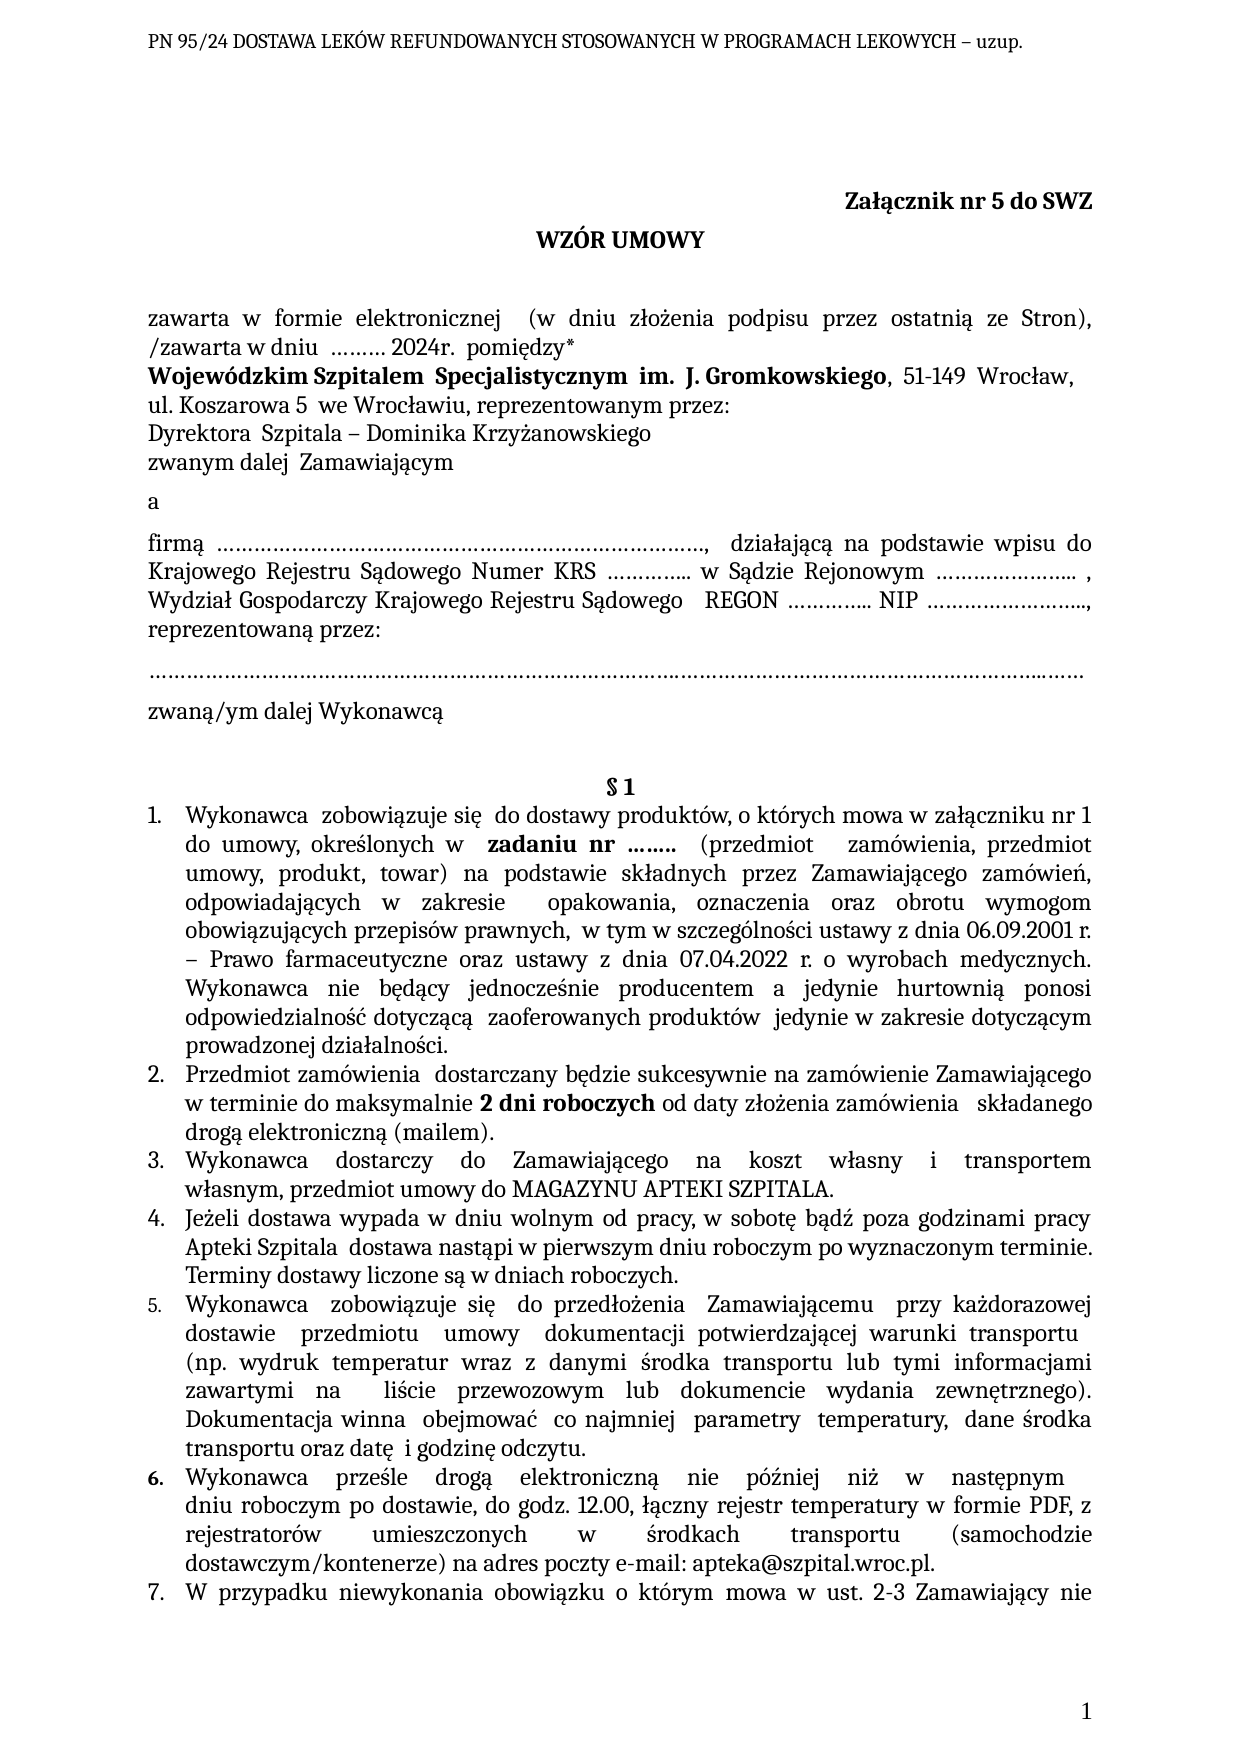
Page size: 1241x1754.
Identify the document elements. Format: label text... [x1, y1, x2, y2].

list Jeżeli dostawa wypada w dniu wolnym od pracy, w sobotę bądź poza godzinami pracy Apteki Szpitala dostawa nastąpi w pierwszym dniu roboczym po wyznaczonym terminie. Terminy dostawy liczone są w dniach roboczych. [148, 1204, 1093, 1290]
text zwaną/ym dalej Wykonawcą [148, 697, 1093, 726]
list Wykonawca prześle drogą elektroniczną nie później niż w następnym dniu roboczym po dostawie, do godz. 12.00, łączny rejestr temperatury w formie PDF, z rejestratorów umieszczonych w środkach transportu (samochodzie dostawczym/kontenerze) na adres poczty e-mail: apteka@szpital.wroc.pl. [148, 1462, 1093, 1577]
list Przedmiot zamówienia dostarczany będzie sukcesywnie na zamówienie Zamawiającego w terminie do maksymalnie 2 dni roboczych od daty złożenia zamówienia składanego drogą elektroniczną (mailem). [148, 1060, 1093, 1146]
text Załącznik nr 5 do SWZ [148, 187, 1093, 216]
text a [148, 487, 1093, 516]
text Wojewódzkim Szpitalem Specjalistycznym im. J. Gromkowskiego, 51-149 Wrocław, ul. Koszarowa 5 we Wrocławiu, reprezentowanym przez: Dyrektora Szpitala – Dominika Krzyżanowskiego zwanym dalej Zamawiającym [148, 362, 1093, 477]
list Wykonawca zobowiązuje się do przedłożenia Zamawiającemu przy każdorazowej dostawie przedmiotu umowy dokumentacji potwierdzającej warunki transportu (np. wydruk temperatur wraz z danymi środka transportu lub tymi informacjami zawartymi na liście przewozowym lub dokumencie wydania zewnętrznego). Dokumentacja winna obejmować co najmniej parametry temperatury, dane środka transportu oraz datę i godzinę odczytu. [148, 1290, 1093, 1462]
list Wykonawca dostarczy do Zamawiającego na koszt własny i transportem własnym, przedmiot umowy do MAGAZYNU APTEKI SZPITALA. [148, 1146, 1093, 1204]
text zawarta w formie elektronicznej (w dniu złożenia podpisu przez ostatnią ze Stron), /zawarta w dniu ……… 2024r. pomiędzy* [148, 304, 1093, 362]
list Wykonawca zobowiązuje się do dostawy produktów, o których mowa w załączniku nr 1 do umowy, określonych w zadaniu nr …….. (przedmiot zamówienia, przedmiot umowy, produkt, towar) na podstawie składnych przez Zamawiającego zamówień, odpowiadających w zakresie opakowania, oznaczenia oraz obrotu wymogom obowiązujących przepisów prawnych, w tym w szczególności ustawy z dnia 06.09.2001 r. – Prawo farmaceutyczne oraz ustawy z dnia 07.04.2022 r. o wyrobach medycznych. Wykonawca nie będący jednocześnie producentem a jedynie hurtownią ponosi odpowiedzialność dotyczącą zaoferowanych produktów jedynie w zakresie dotyczącym prowadzonej działalności. [148, 801, 1093, 1060]
text WZÓR UMOWY [148, 226, 1093, 255]
text ………………………………………………………………………….…………………………………………………..…… [148, 656, 1093, 685]
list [148, 1577, 1093, 1606]
text § 1 [148, 738, 1093, 801]
text firmą ……………………………………………………………………, działającą na podstawie wpisu do Krajowego Rejestru Sądowego Numer KRS ………….. w Sądzie Rejonowym ………………….. , Wydział Gospodarczy Krajowego Rejestru Sądowego REGON ………….. NIP …………………….., reprezentowaną przez: [148, 528, 1093, 643]
